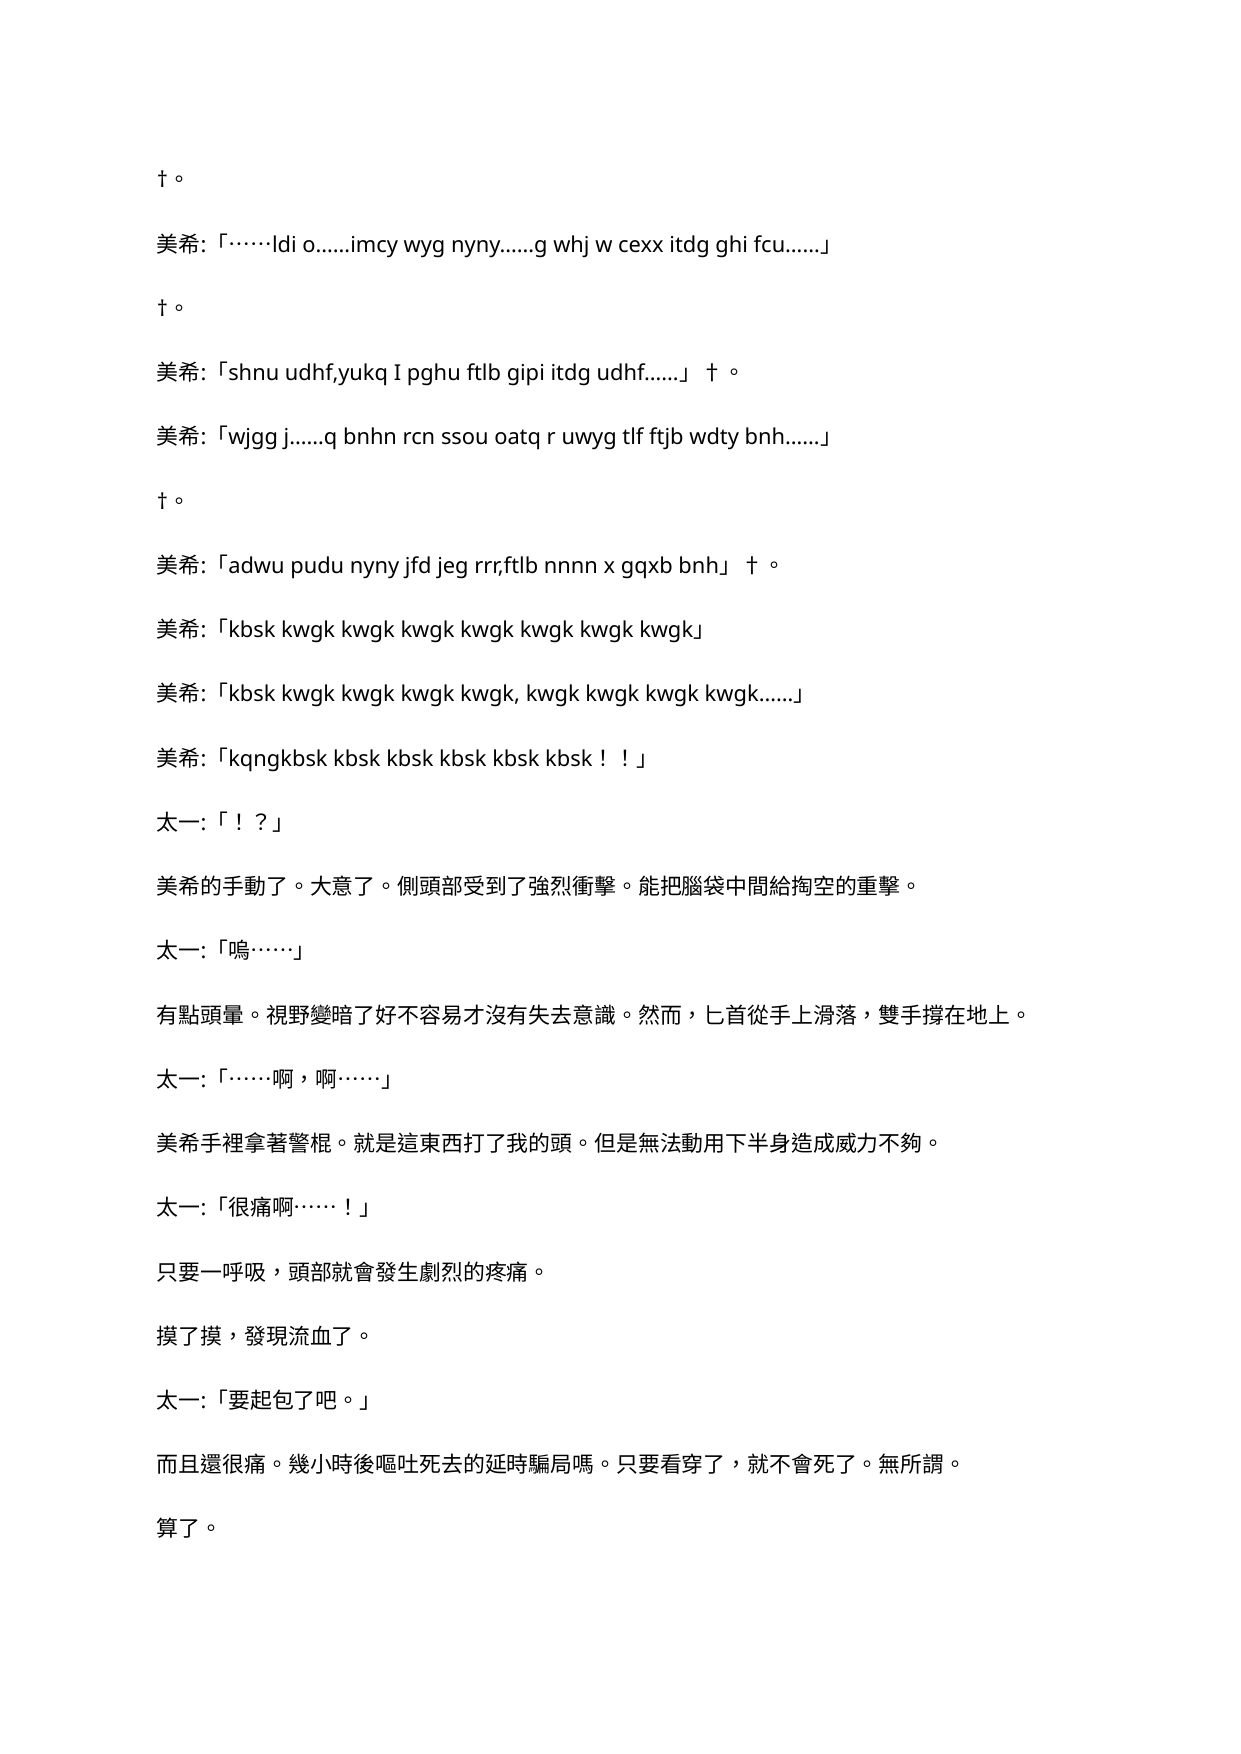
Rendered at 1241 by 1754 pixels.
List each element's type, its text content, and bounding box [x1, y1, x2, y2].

text 太一:「很痛啊……！」 [112, 1190, 1128, 1222]
text 美希:「kqngkbsk kbsk kbsk kbsk kbsk kbsk！！」 [112, 740, 1128, 773]
text 算了。 [112, 1511, 1128, 1543]
text 美希的手動了。大意了。側頭部受到了強烈衝擊。能把腦袋中間給掏空的重擊。 [112, 869, 1128, 901]
text 美希:「kbsk kwgk kwgk kwgk kwgk kwgk kwgk kwgk」 [112, 612, 1128, 644]
text 有點頭暈。視野變暗了好不容易才沒有失去意識。然而，匕首從手上滑落，雙手撐在地上。 [112, 997, 1128, 1030]
text 摸了摸，發現流血了。 [112, 1318, 1128, 1351]
text 美希:「kbsk kwgk kwgk kwgk kwgk, kwgk kwgk kwgk kwgk……」 [112, 676, 1128, 709]
text 美希:「wjgg j……q bnhn rcn ssou oatq r uwyg tlf ftjb wdty bnh……」 [112, 419, 1128, 452]
text 而且還很痛。幾小時後嘔吐死去的延時騙局嗎。只要看穿了，就不會死了。無所謂。 [112, 1447, 1128, 1479]
text 只要一呼吸，頭部就會發生劇烈的疼痛。 [112, 1254, 1128, 1287]
text †。 [112, 291, 1128, 323]
text 太一:「嗚……」 [112, 933, 1128, 966]
text 太一:「要起包了吧。」 [112, 1383, 1128, 1415]
text †。 [112, 162, 1128, 194]
text 美希手裡拿著警棍。就是這東西打了我的頭。但是無法動用下半身造成威力不夠。 [112, 1126, 1128, 1158]
text 美希:「……ldi o……imcy wyg nyny……g whj w cexx itdg ghi fcu……」 [112, 226, 1128, 259]
text 美希:「shnu udhf,yukq I pghu ftlb gipi itdg udhf……」†。 [112, 355, 1128, 387]
text 美希:「adwu pudu nyny jfd jeg rrr,ftlb nnnn x gqxb bnh」†。 [112, 548, 1128, 580]
text 太一:「！？」 [112, 805, 1128, 837]
text 太一:「……啊，啊……」 [112, 1062, 1128, 1094]
text †。 [112, 483, 1128, 516]
